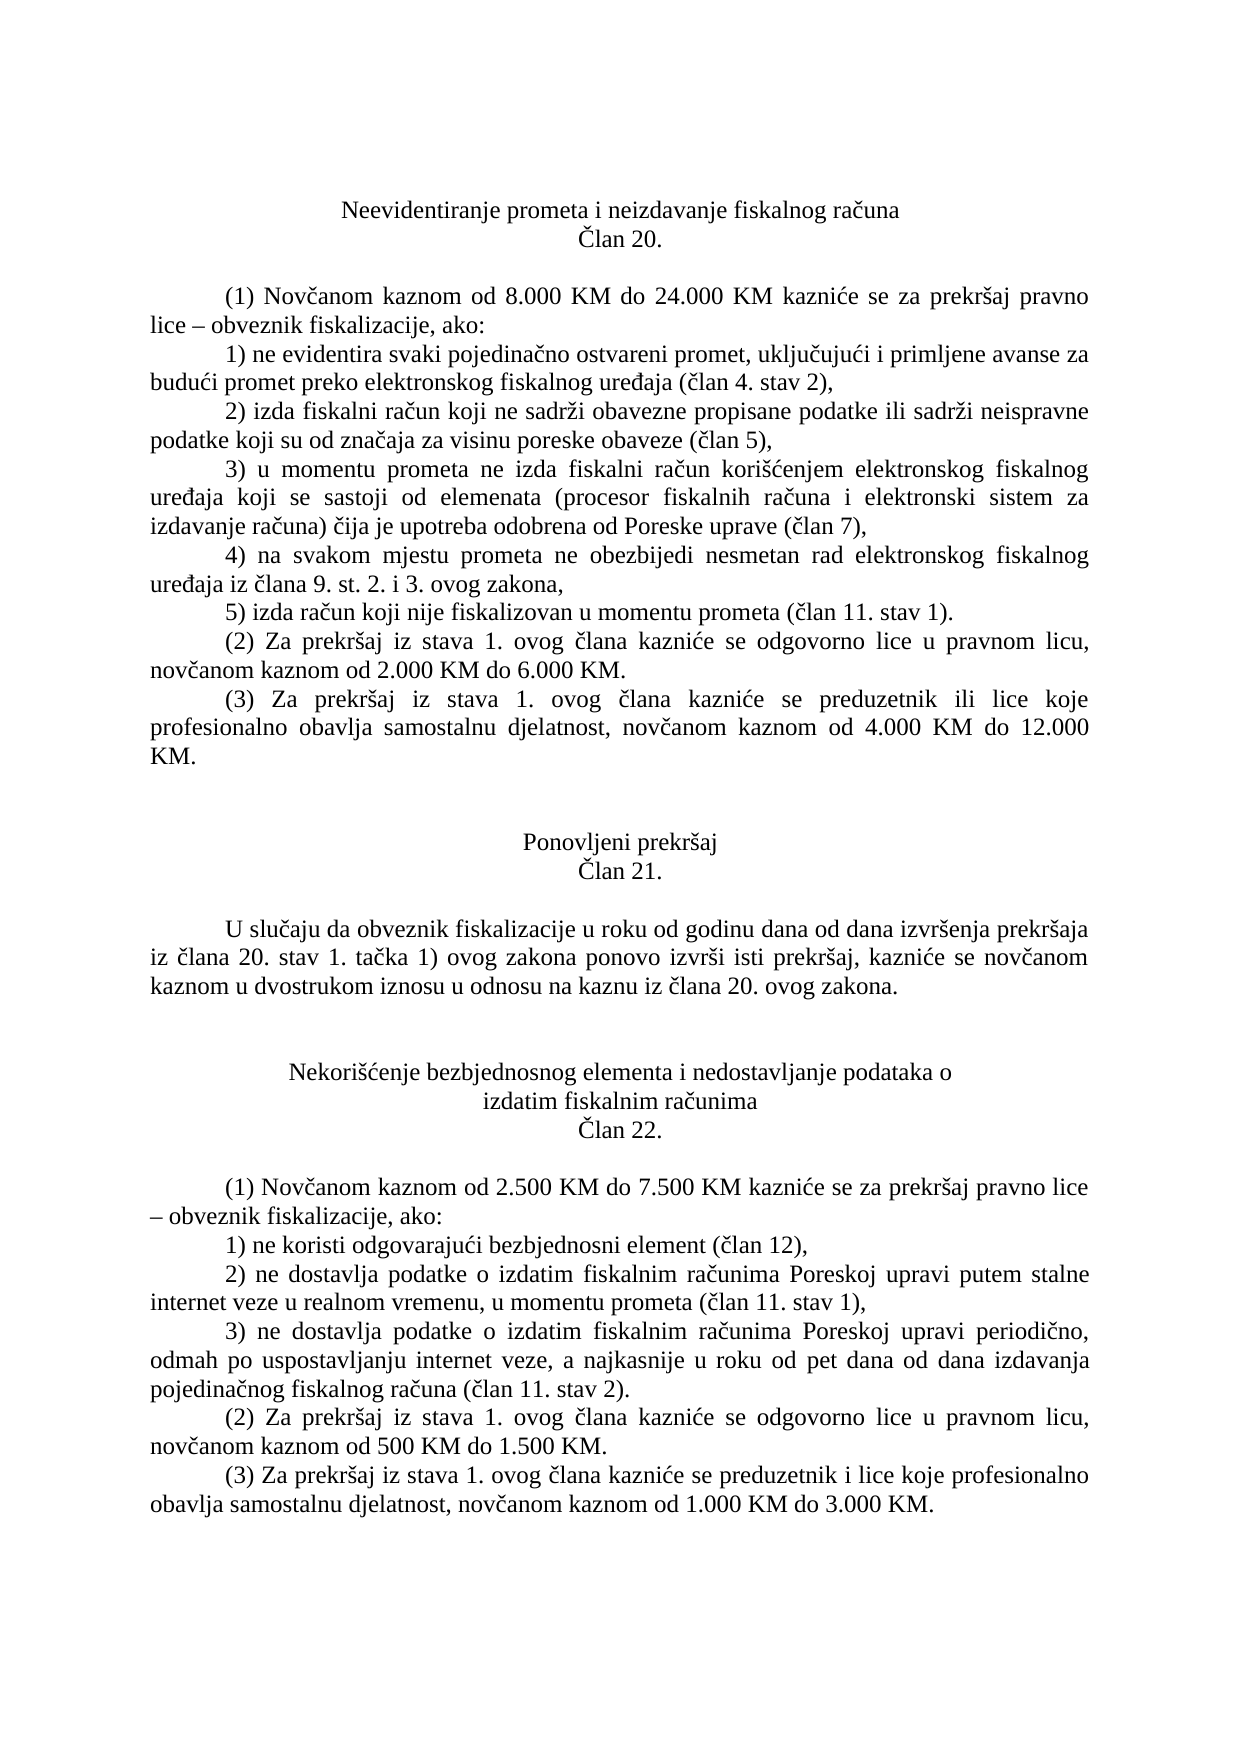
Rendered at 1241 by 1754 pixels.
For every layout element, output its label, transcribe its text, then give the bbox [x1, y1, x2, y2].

text 1) ne koristi odgovarajući bezbjednosni element (član 12), [150, 1230, 1090, 1259]
text 4) na svakom mjestu prometa ne obezbijedi nesmetan rad elektronskog fiskalnog uređaja iz člana 9. st. 2. i 3. ovog zakona, [150, 540, 1090, 597]
text (1) Novčanom kaznom od 8.000 KM do 24.000 KM kazniće se za prekršaj pravno lice – obveznik fiskalizacije, ako: [150, 281, 1090, 339]
text 2) ne dostavlja podatke o izdatim fiskalnim računima Poreskoj upravi putem stalne internet veze u realnom vremenu, u momentu prometa (član 11. stav 1), [150, 1259, 1090, 1316]
text Član 20. [150, 224, 1090, 252]
text Član 22. [150, 1115, 1090, 1144]
text Ponovljeni prekršaj [150, 827, 1090, 856]
text 1) ne evidentira svaki pojedinačno ostvareni promet, uključujući i primljene avanse za budući promet preko elektronskog fiskalnog uređaja (član 4. stav 2), [150, 339, 1090, 396]
text 5) izda račun koji nije fiskalizovan u momentu prometa (član 11. stav 1). [150, 597, 1090, 626]
text U slučaju da obveznik fiskalizacije u roku od godinu dana od dana izvršenja prekršaja iz člana 20. stav 1. tačka 1) ovog zakona ponovo izvrši isti prekršaj, kazniće se novčanom kaznom u dvostrukom iznosu u odnosu na kaznu iz člana 20. ovog zakona. [150, 914, 1090, 1000]
text Neevidentiranje prometa i neizdavanje fiskalnog računa [150, 195, 1090, 224]
text 2) izda fiskalni račun koji ne sadrži obavezne propisane podatke ili sadrži neispravne podatke koji su od značaja za visinu poreske obaveze (član 5), [150, 396, 1090, 454]
text (3) Za prekršaj iz stava 1. ovog člana kazniće se preduzetnik i lice koje profesionalno obavlja samostalnu djelatnost, novčanom kaznom od 1.000 KM do 3.000 KM. [150, 1460, 1090, 1517]
text (2) Za prekršaj iz stava 1. ovog člana kazniće se odgovorno lice u pravnom licu, novčanom kaznom od 500 KM do 1.500 KM. [150, 1402, 1090, 1460]
text Član 21. [150, 856, 1090, 885]
text Nekorišćenje bezbjednosnog elementa i nedostavljanje podataka o [150, 1057, 1090, 1086]
text (2) Za prekršaj iz stava 1. ovog člana kazniće se odgovorno lice u pravnom licu, novčanom kaznom od 2.000 KM do 6.000 KM. [150, 626, 1090, 684]
text izdatim fiskalnim računima [150, 1086, 1090, 1115]
text 3) ne dostavlja podatke o izdatim fiskalnim računima Poreskoj upravi periodično, odmah po uspostavljanju internet veze, a najkasnije u roku od pet dana od dana izdavanja pojedinačnog fiskalnog računa (član 11. stav 2). [150, 1316, 1090, 1402]
text 3) u momentu prometa ne izda fiskalni račun korišćenjem elektronskog fiskalnog uređaja koji se sastoji od elemenata (procesor fiskalnih računa i elektronski sistem za izdavanje računa) čija je upotreba odobrena od Poreske uprave (član 7), [150, 454, 1090, 540]
text (3) Za prekršaj iz stava 1. ovog člana kazniće se preduzetnik ili lice koje profesionalno obavlja samostalnu djelatnost, novčanom kaznom od 4.000 KM do 12.000 KM. [150, 684, 1090, 770]
text (1) Novčanom kaznom od 2.500 KM do 7.500 KM kazniće se za prekršaj pravno lice – obveznik fiskalizacije, ako: [150, 1172, 1090, 1230]
